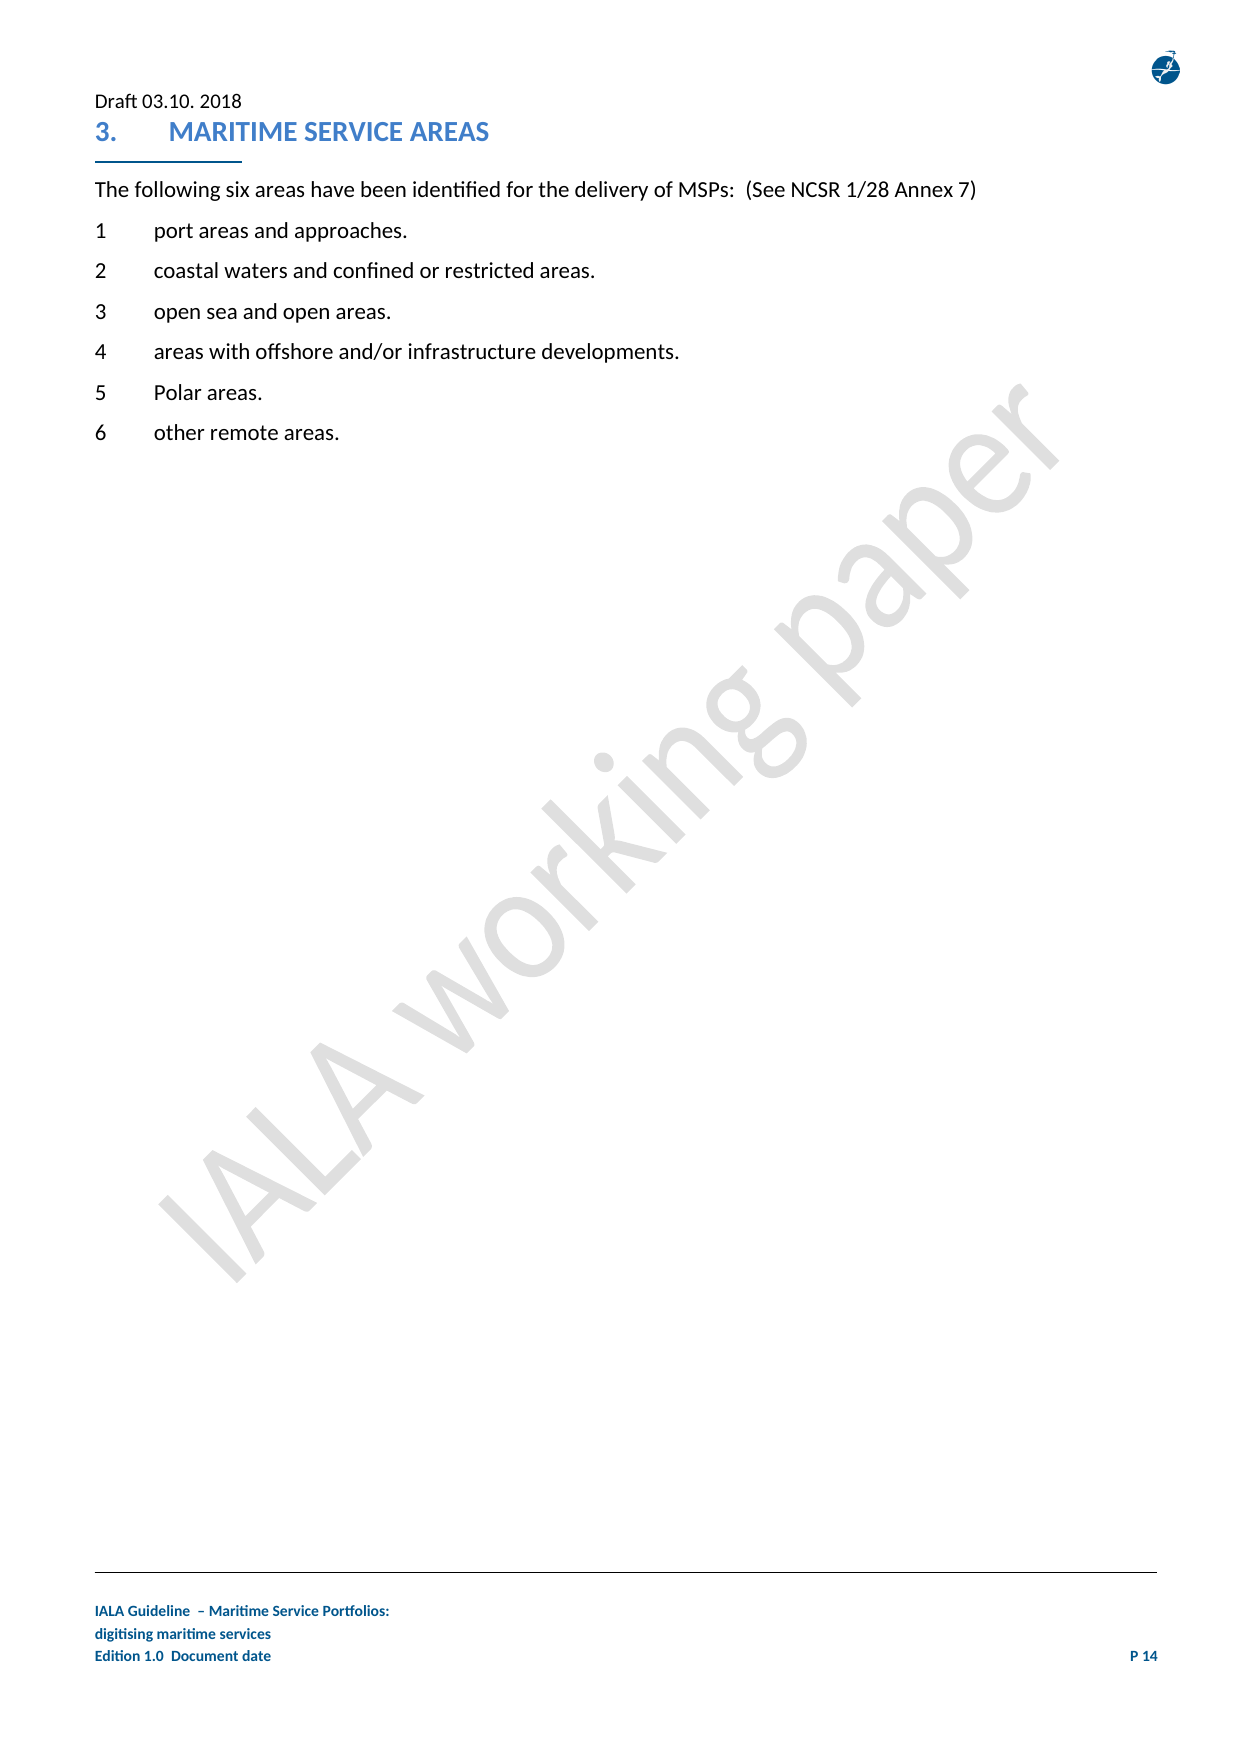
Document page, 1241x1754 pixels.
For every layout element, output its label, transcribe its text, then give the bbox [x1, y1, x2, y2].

picture [1120, 0, 1239, 119]
list areas with offshore and/or infrastructure developments. [94, 337, 1157, 365]
text The following six areas have been identified for the delivery of MSPs: (See NCSR 1/28 Annex 7) [94, 175, 1157, 203]
list other remote areas. [94, 418, 1157, 446]
list Polar areas. [94, 378, 1157, 406]
list open sea and open areas. [94, 297, 1157, 325]
list coastal waters and confined or restricted areas. [94, 256, 1157, 284]
list port areas and approaches. [94, 216, 1157, 244]
subtitle MARITIME SERVICE AREAS [94, 113, 1157, 149]
